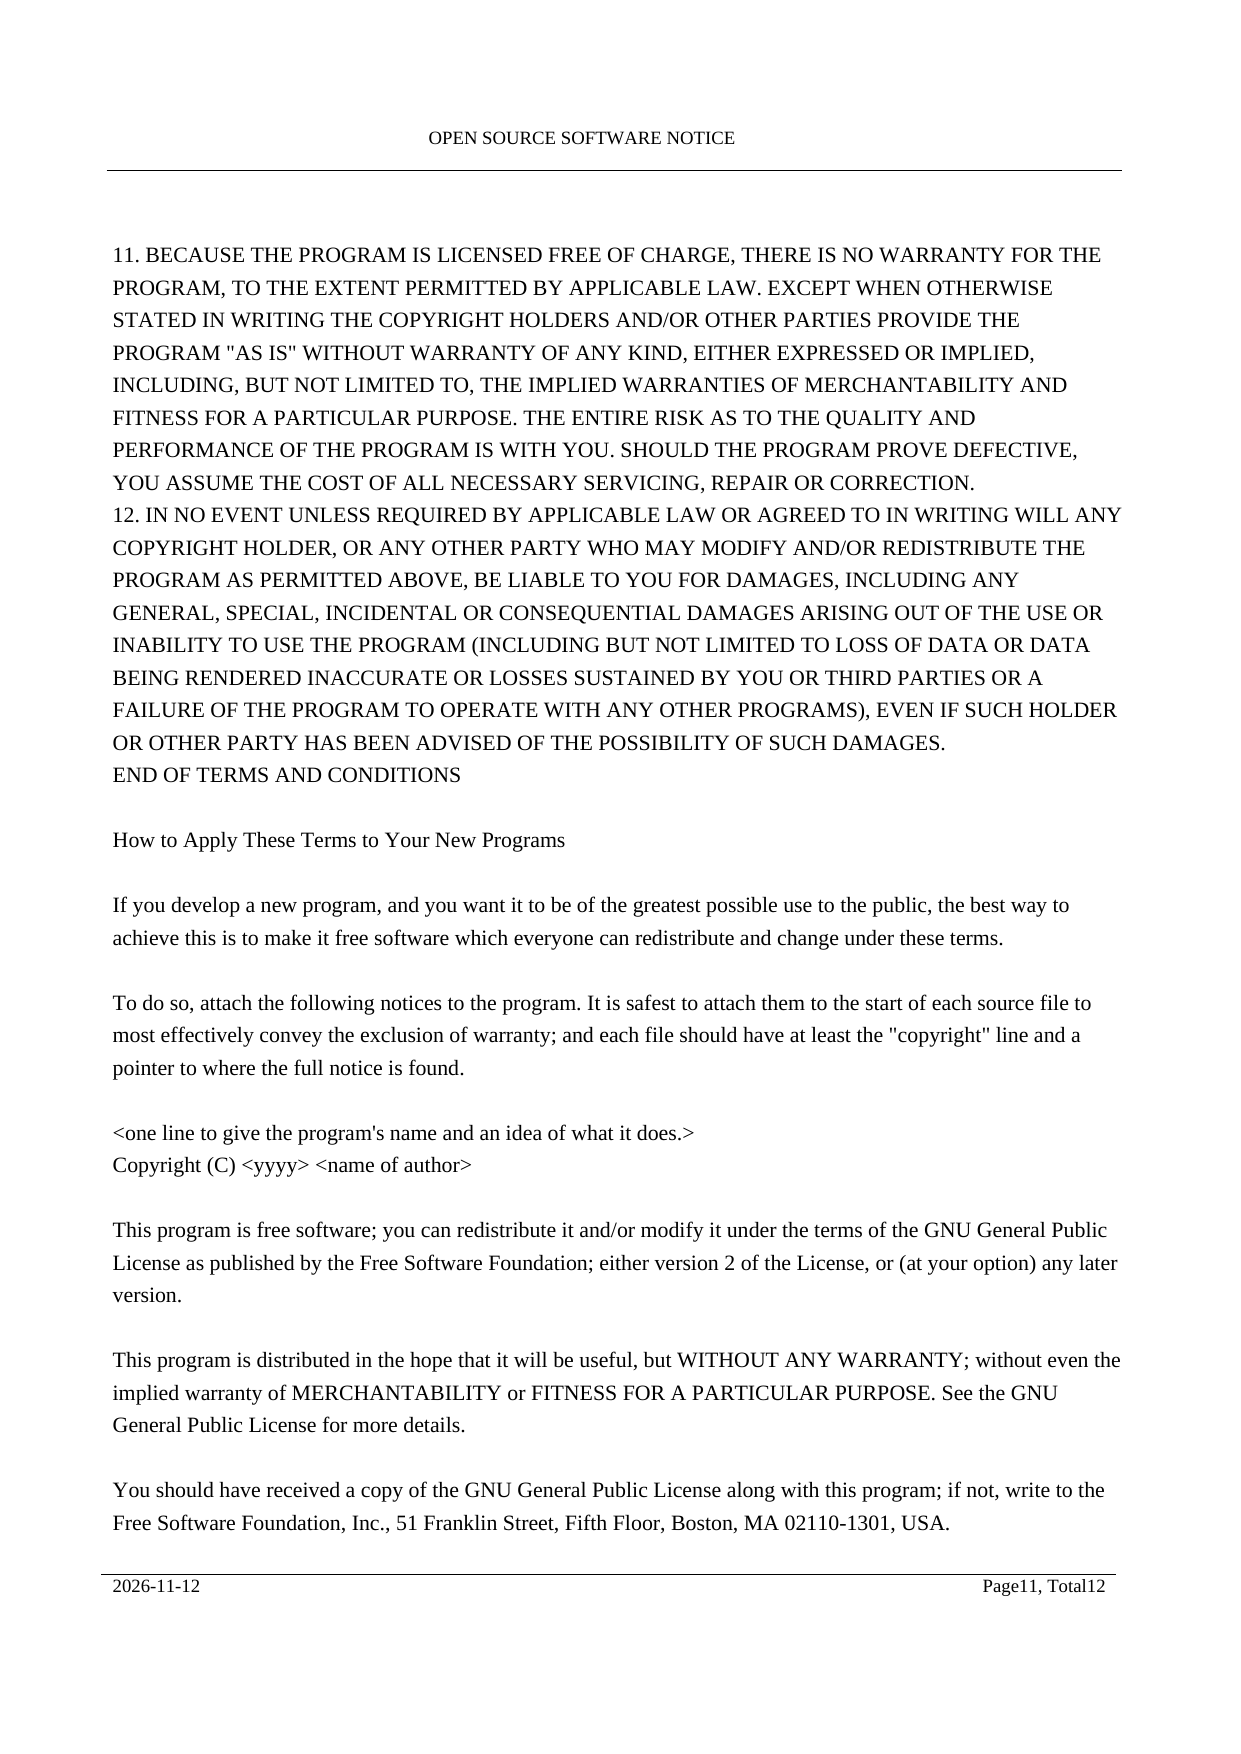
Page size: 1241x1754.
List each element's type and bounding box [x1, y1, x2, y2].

text [112, 206, 1128, 1539]
